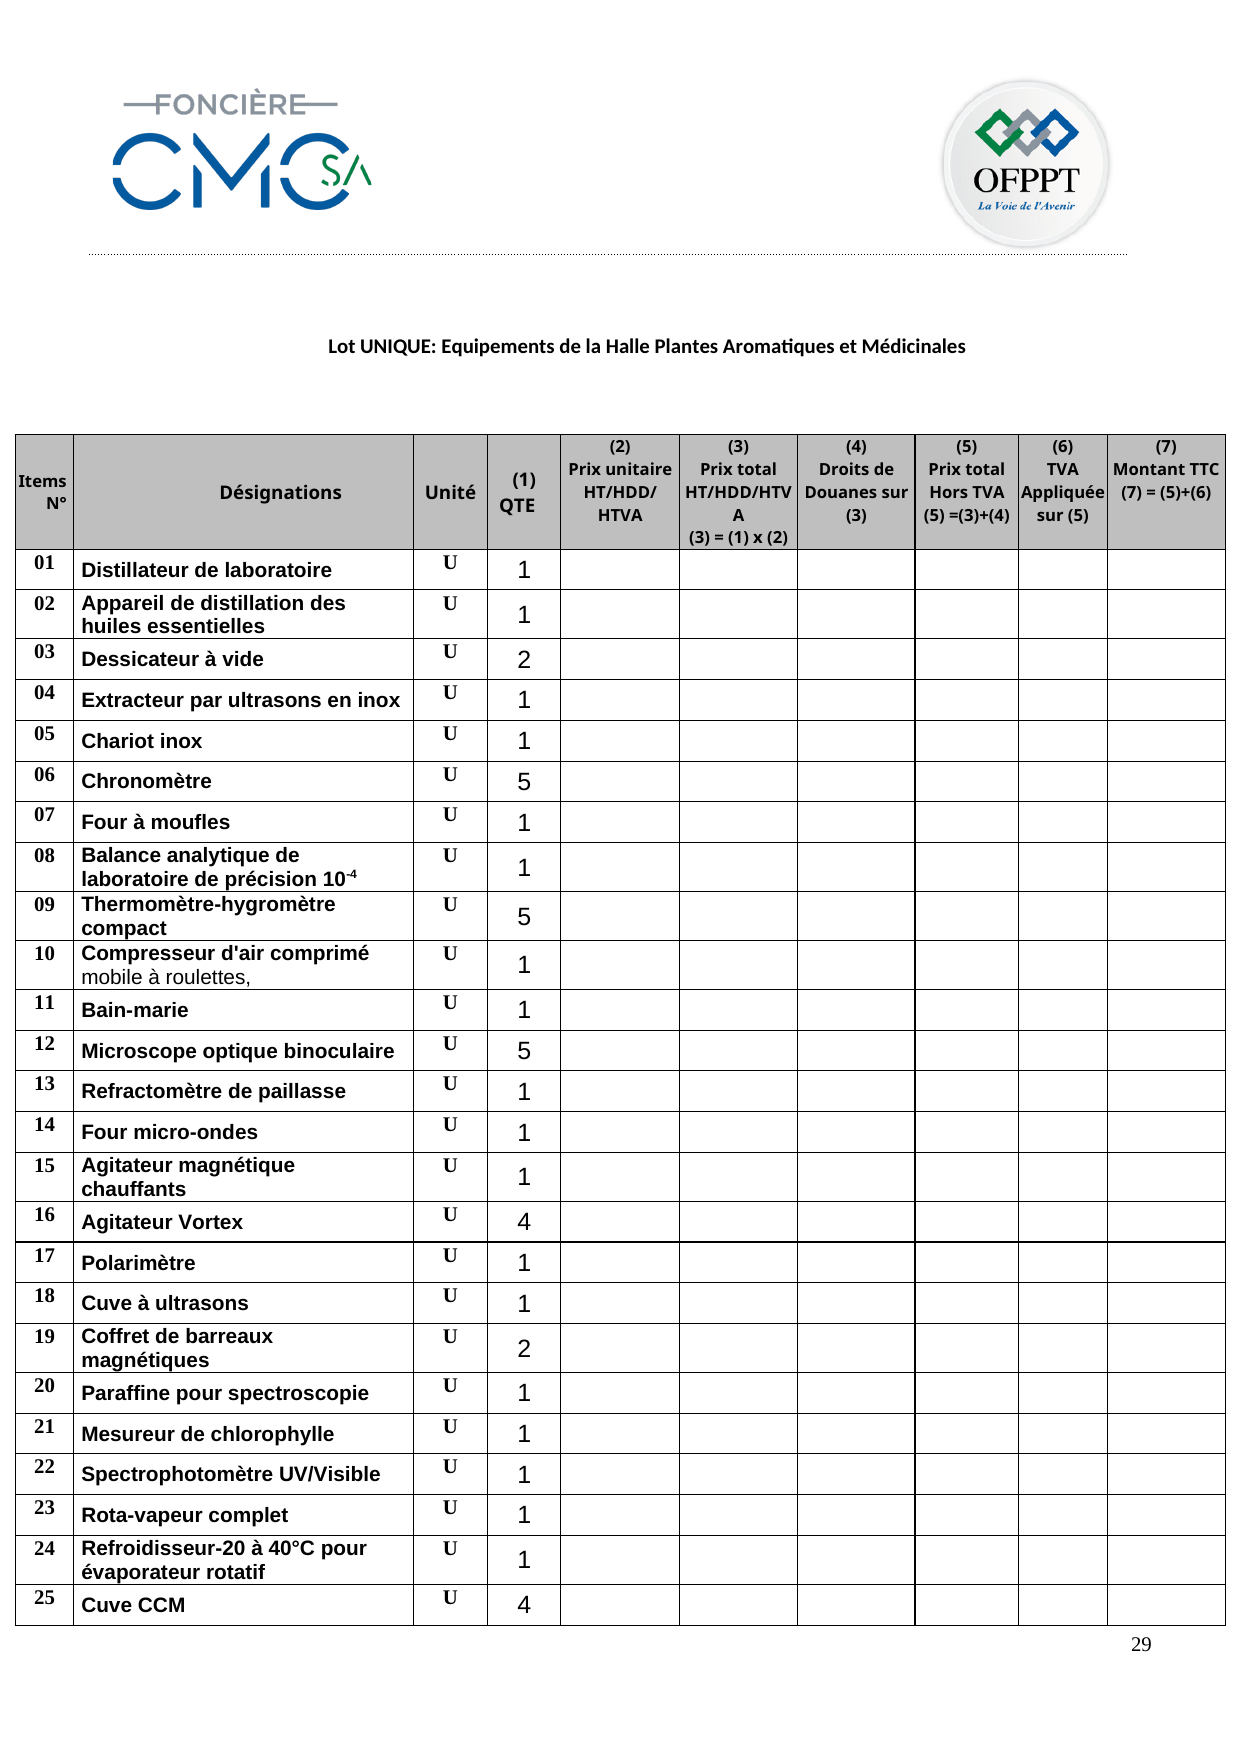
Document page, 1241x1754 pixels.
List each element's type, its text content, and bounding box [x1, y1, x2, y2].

table_cell Four à moufles [74, 802, 413, 842]
table_cell [680, 1243, 797, 1282]
table_cell [561, 990, 679, 1029]
table_cell 1 [488, 1536, 560, 1584]
table_cell [1019, 1031, 1107, 1070]
table_cell U [414, 1495, 487, 1535]
table_cell [916, 892, 1018, 940]
table_cell [916, 1373, 1018, 1413]
table_cell 1 [488, 1373, 560, 1413]
table_cell Balance analytique de laboratoire de précision 10-4 [74, 843, 413, 891]
table_cell Coffret de barreaux magnétiques [74, 1324, 413, 1372]
table_cell [1108, 1324, 1225, 1372]
table_cell [798, 941, 914, 989]
table_cell [798, 1112, 914, 1152]
table_cell 15 [16, 1153, 73, 1201]
table_cell U [414, 1454, 487, 1494]
table_cell 07 [16, 802, 73, 842]
table_cell U [414, 1031, 487, 1070]
table_cell [1019, 639, 1107, 679]
table_cell [680, 721, 797, 761]
table_cell Paraffine pour spectroscopie [74, 1373, 413, 1413]
table_cell [798, 1495, 914, 1535]
table_cell [680, 1324, 797, 1372]
table_cell [798, 639, 914, 679]
table_cell U [414, 550, 487, 589]
table_cell 09 [16, 892, 73, 940]
table_cell [561, 1324, 679, 1372]
table_cell [1019, 680, 1107, 720]
table_cell [680, 762, 797, 801]
table_cell 13 [16, 1071, 73, 1111]
table_cell [798, 1283, 914, 1323]
table_cell [561, 1153, 679, 1201]
table_cell [798, 1454, 914, 1494]
table_cell 1 [488, 1243, 560, 1282]
table_cell [916, 1071, 1018, 1111]
table_cell [1019, 762, 1107, 801]
table_cell Spectrophotomètre UV/Visible [74, 1454, 413, 1494]
table_cell U [414, 1153, 487, 1201]
table_cell Agitateur Vortex [74, 1202, 413, 1241]
table_cell [561, 1031, 679, 1070]
table_cell [916, 1454, 1018, 1494]
table_cell U [414, 843, 487, 891]
table_cell 23 [16, 1495, 73, 1535]
table_cell U [414, 590, 487, 638]
table_cell 4 [488, 1202, 560, 1241]
table_cell [680, 802, 797, 842]
table_cell 1 [488, 843, 560, 891]
subtitle Lot UNIQUE: Equipements de la Halle Plantes Aromatiques et Médicinales [89, 333, 1152, 358]
table_cell [1108, 843, 1225, 891]
table_cell [680, 590, 797, 638]
table_cell Agitateur magnétique chauffants [74, 1153, 413, 1201]
table_cell [1019, 1112, 1107, 1152]
table_cell [916, 1536, 1018, 1584]
table_cell [798, 721, 914, 761]
table_cell [1019, 1414, 1107, 1453]
table_cell [561, 1536, 679, 1584]
table_cell Dessicateur à vide [74, 639, 413, 679]
table_cell [680, 1283, 797, 1323]
table_cell 01 [16, 550, 73, 589]
table_cell U [414, 762, 487, 801]
table_cell 1 [488, 1414, 560, 1453]
table_cell [1108, 1243, 1225, 1282]
table_cell [798, 590, 914, 638]
table_cell [1019, 1495, 1107, 1535]
table_cell 21 [16, 1414, 73, 1453]
table_cell 20 [16, 1373, 73, 1413]
table_cell 19 [16, 1324, 73, 1372]
table_cell [1108, 1373, 1225, 1413]
table_cell Bain-marie [74, 990, 413, 1029]
table_cell 08 [16, 843, 73, 891]
table_cell [561, 590, 679, 638]
table_cell Polarimètre [74, 1243, 413, 1282]
table_header Désignations [74, 435, 413, 549]
table_cell U [414, 639, 487, 679]
table_cell 1 [488, 802, 560, 842]
table_cell [680, 1202, 797, 1241]
table_cell [561, 1283, 679, 1323]
table_cell [916, 680, 1018, 720]
table_cell U [414, 802, 487, 842]
table_cell [561, 762, 679, 801]
table_cell [1108, 941, 1225, 989]
table_cell [561, 1112, 679, 1152]
table_cell 1 [488, 721, 560, 761]
table_cell [1019, 1454, 1107, 1494]
table_cell Extracteur par ultrasons en inox [74, 680, 413, 720]
table_cell [1108, 1202, 1225, 1241]
table_cell [561, 1454, 679, 1494]
table_cell [798, 1202, 914, 1241]
table_cell [1019, 802, 1107, 842]
table_cell [561, 843, 679, 891]
table_cell [1108, 721, 1225, 761]
table_cell [916, 990, 1018, 1029]
table_cell [680, 1495, 797, 1535]
table_cell [798, 990, 914, 1029]
table_cell [798, 1536, 914, 1584]
table_cell 16 [16, 1202, 73, 1241]
table_cell 05 [16, 721, 73, 761]
table_cell [1019, 843, 1107, 891]
table_cell [916, 1495, 1018, 1535]
table_cell [680, 941, 797, 989]
table_cell 12 [16, 1031, 73, 1070]
table_cell 24 [16, 1536, 73, 1584]
table_cell [561, 550, 679, 589]
table_cell U [414, 1414, 487, 1453]
table_cell 1 [488, 550, 560, 589]
table_cell [916, 1243, 1018, 1282]
table_header (4) Droits de Douanes sur (3) [798, 435, 914, 549]
table_cell [1108, 1536, 1225, 1584]
table_cell [680, 1585, 797, 1624]
table_cell 2 [488, 1324, 560, 1372]
table_cell [1108, 639, 1225, 679]
picture [935, 73, 1116, 254]
table_cell Appareil de distillation des huiles essentielles [74, 590, 413, 638]
table_cell [680, 1414, 797, 1453]
table_cell [1108, 892, 1225, 940]
table_cell [916, 550, 1018, 589]
table_cell [1108, 550, 1225, 589]
table_cell [1019, 590, 1107, 638]
table_cell [1108, 680, 1225, 720]
table_cell 11 [16, 990, 73, 1029]
table_cell [916, 1202, 1018, 1241]
table_cell [561, 1373, 679, 1413]
table_header (6) TVA Appliquée sur (5) [1019, 435, 1107, 549]
table_cell [561, 1202, 679, 1241]
table_cell [1019, 1536, 1107, 1584]
table_header (3) Prix total HT/HDD/HTVA (3) = (1) x (2) [680, 435, 797, 549]
table_cell [916, 1112, 1018, 1152]
table_cell [916, 762, 1018, 801]
table_cell Thermomètre-hygromètre compact [74, 892, 413, 940]
table_cell [798, 1324, 914, 1372]
table_cell Four micro-ondes [74, 1112, 413, 1152]
table_cell 1 [488, 590, 560, 638]
table_cell [1019, 1585, 1107, 1624]
table_cell 2 [488, 639, 560, 679]
table_cell [561, 1495, 679, 1535]
table_cell [561, 1414, 679, 1453]
table_cell 1 [488, 680, 560, 720]
table_cell [1019, 990, 1107, 1029]
table_cell [680, 1112, 797, 1152]
table_cell [916, 590, 1018, 638]
table_cell [1108, 1153, 1225, 1201]
table_cell [1019, 1283, 1107, 1323]
table_cell [798, 680, 914, 720]
table_cell [798, 1373, 914, 1413]
table_cell 1 [488, 1153, 560, 1201]
table_header (5) Prix total Hors TVA (5) =(3)+(4) [916, 435, 1018, 549]
table_cell 1 [488, 990, 560, 1029]
table_cell 03 [16, 639, 73, 679]
table_cell [1019, 941, 1107, 989]
table_cell Refroidisseur-20 à 40°C pour évaporateur rotatif [74, 1536, 413, 1584]
table_cell [798, 1153, 914, 1201]
table_cell [798, 1243, 914, 1282]
table_cell [798, 762, 914, 801]
table_cell U [414, 1112, 487, 1152]
table_cell [798, 1031, 914, 1070]
table_cell 5 [488, 892, 560, 940]
table_cell Refractomètre de paillasse [74, 1071, 413, 1111]
table_cell [1108, 802, 1225, 842]
table_cell 1 [488, 1454, 560, 1494]
table_cell [680, 1373, 797, 1413]
table_cell U [414, 990, 487, 1029]
table_cell [680, 892, 797, 940]
table_cell 14 [16, 1112, 73, 1152]
table_cell Rota-vapeur complet [74, 1495, 413, 1535]
table_cell [1019, 721, 1107, 761]
table_cell [1108, 1071, 1225, 1111]
table_cell Compresseur d'air comprimé mobile à roulettes, [74, 941, 413, 989]
table_cell 4 [488, 1585, 560, 1624]
table_cell [680, 1536, 797, 1584]
table_cell [561, 1243, 679, 1282]
table_cell [798, 1071, 914, 1111]
table_cell [916, 1031, 1018, 1070]
table_cell Cuve CCM [74, 1585, 413, 1624]
table_cell [680, 1031, 797, 1070]
table_cell Chronomètre [74, 762, 413, 801]
table_cell [916, 1283, 1018, 1323]
table_cell [561, 1585, 679, 1624]
table_cell U [414, 1536, 487, 1584]
table_cell [1019, 1153, 1107, 1201]
table_cell U [414, 1243, 487, 1282]
table_cell [680, 1454, 797, 1494]
table_cell 04 [16, 680, 73, 720]
table_cell 17 [16, 1243, 73, 1282]
table_cell 5 [488, 762, 560, 801]
table_cell [1108, 1414, 1225, 1453]
table_cell [798, 802, 914, 842]
table_cell [1108, 1283, 1225, 1323]
table_cell [1108, 1112, 1225, 1152]
table_cell [1108, 990, 1225, 1029]
table_cell [1019, 1324, 1107, 1372]
table_cell [916, 1153, 1018, 1201]
table_cell [561, 639, 679, 679]
table_cell U [414, 1324, 487, 1372]
table_cell U [414, 1373, 487, 1413]
table_cell Microscope optique binoculaire [74, 1031, 413, 1070]
table_cell 02 [16, 590, 73, 638]
table_cell 1 [488, 1283, 560, 1323]
table_cell [1019, 1373, 1107, 1413]
table_cell 1 [488, 1495, 560, 1535]
table_header (2) Prix unitaire HT/HDD/HTVA [561, 435, 679, 549]
table_cell [680, 680, 797, 720]
table_cell [916, 941, 1018, 989]
table_cell 10 [16, 941, 73, 989]
table_cell U [414, 941, 487, 989]
table_cell [680, 843, 797, 891]
picture [112, 88, 372, 210]
table_cell [1108, 590, 1225, 638]
table_header Items N° [16, 435, 73, 549]
table_header Unité [414, 435, 487, 549]
table_cell [680, 1071, 797, 1111]
table_cell [561, 802, 679, 842]
table_cell [798, 1414, 914, 1453]
table_cell Chariot inox [74, 721, 413, 761]
table_cell [1108, 762, 1225, 801]
table_cell [1019, 1243, 1107, 1282]
table_cell [916, 1414, 1018, 1453]
table_cell [1108, 1454, 1225, 1494]
table_cell U [414, 721, 487, 761]
table_cell [1108, 1031, 1225, 1070]
table_cell Cuve à ultrasons [74, 1283, 413, 1323]
table_cell [561, 680, 679, 720]
table_cell [916, 1585, 1018, 1624]
table_cell 1 [488, 1112, 560, 1152]
table_cell [561, 892, 679, 940]
table_cell [1108, 1585, 1225, 1624]
table_cell U [414, 1283, 487, 1323]
table_cell [798, 550, 914, 589]
table_cell [798, 892, 914, 940]
table_cell [798, 1585, 914, 1624]
table_cell U [414, 680, 487, 720]
table_cell [1019, 1071, 1107, 1111]
table_cell Mesureur de chlorophylle [74, 1414, 413, 1453]
table_cell [916, 843, 1018, 891]
table_cell [680, 550, 797, 589]
table_cell [680, 1153, 797, 1201]
table_cell [561, 1071, 679, 1111]
table_cell U [414, 1202, 487, 1241]
table_cell U [414, 1071, 487, 1111]
table_cell [916, 1324, 1018, 1372]
table_cell [1108, 1495, 1225, 1535]
table_header (7) Montant TTC (7) = (5)+(6) [1108, 435, 1225, 549]
table_cell [916, 639, 1018, 679]
table_cell 18 [16, 1283, 73, 1323]
table_cell [680, 639, 797, 679]
table_cell [1019, 550, 1107, 589]
table_cell [798, 843, 914, 891]
table_cell 5 [488, 1031, 560, 1070]
table_cell 22 [16, 1454, 73, 1494]
table_cell 1 [488, 941, 560, 989]
table_header (1) QTE [488, 435, 560, 549]
table_cell [1019, 1202, 1107, 1241]
table_cell [916, 802, 1018, 842]
table_cell 1 [488, 1071, 560, 1111]
table_cell [916, 721, 1018, 761]
table_cell 25 [16, 1585, 73, 1624]
table_cell U [414, 892, 487, 940]
table_cell [1019, 892, 1107, 940]
table_cell 06 [16, 762, 73, 801]
table_cell [680, 990, 797, 1029]
table_cell [561, 721, 679, 761]
table_cell U [414, 1585, 487, 1624]
table_cell Distillateur de laboratoire [74, 550, 413, 589]
table_cell [561, 941, 679, 989]
